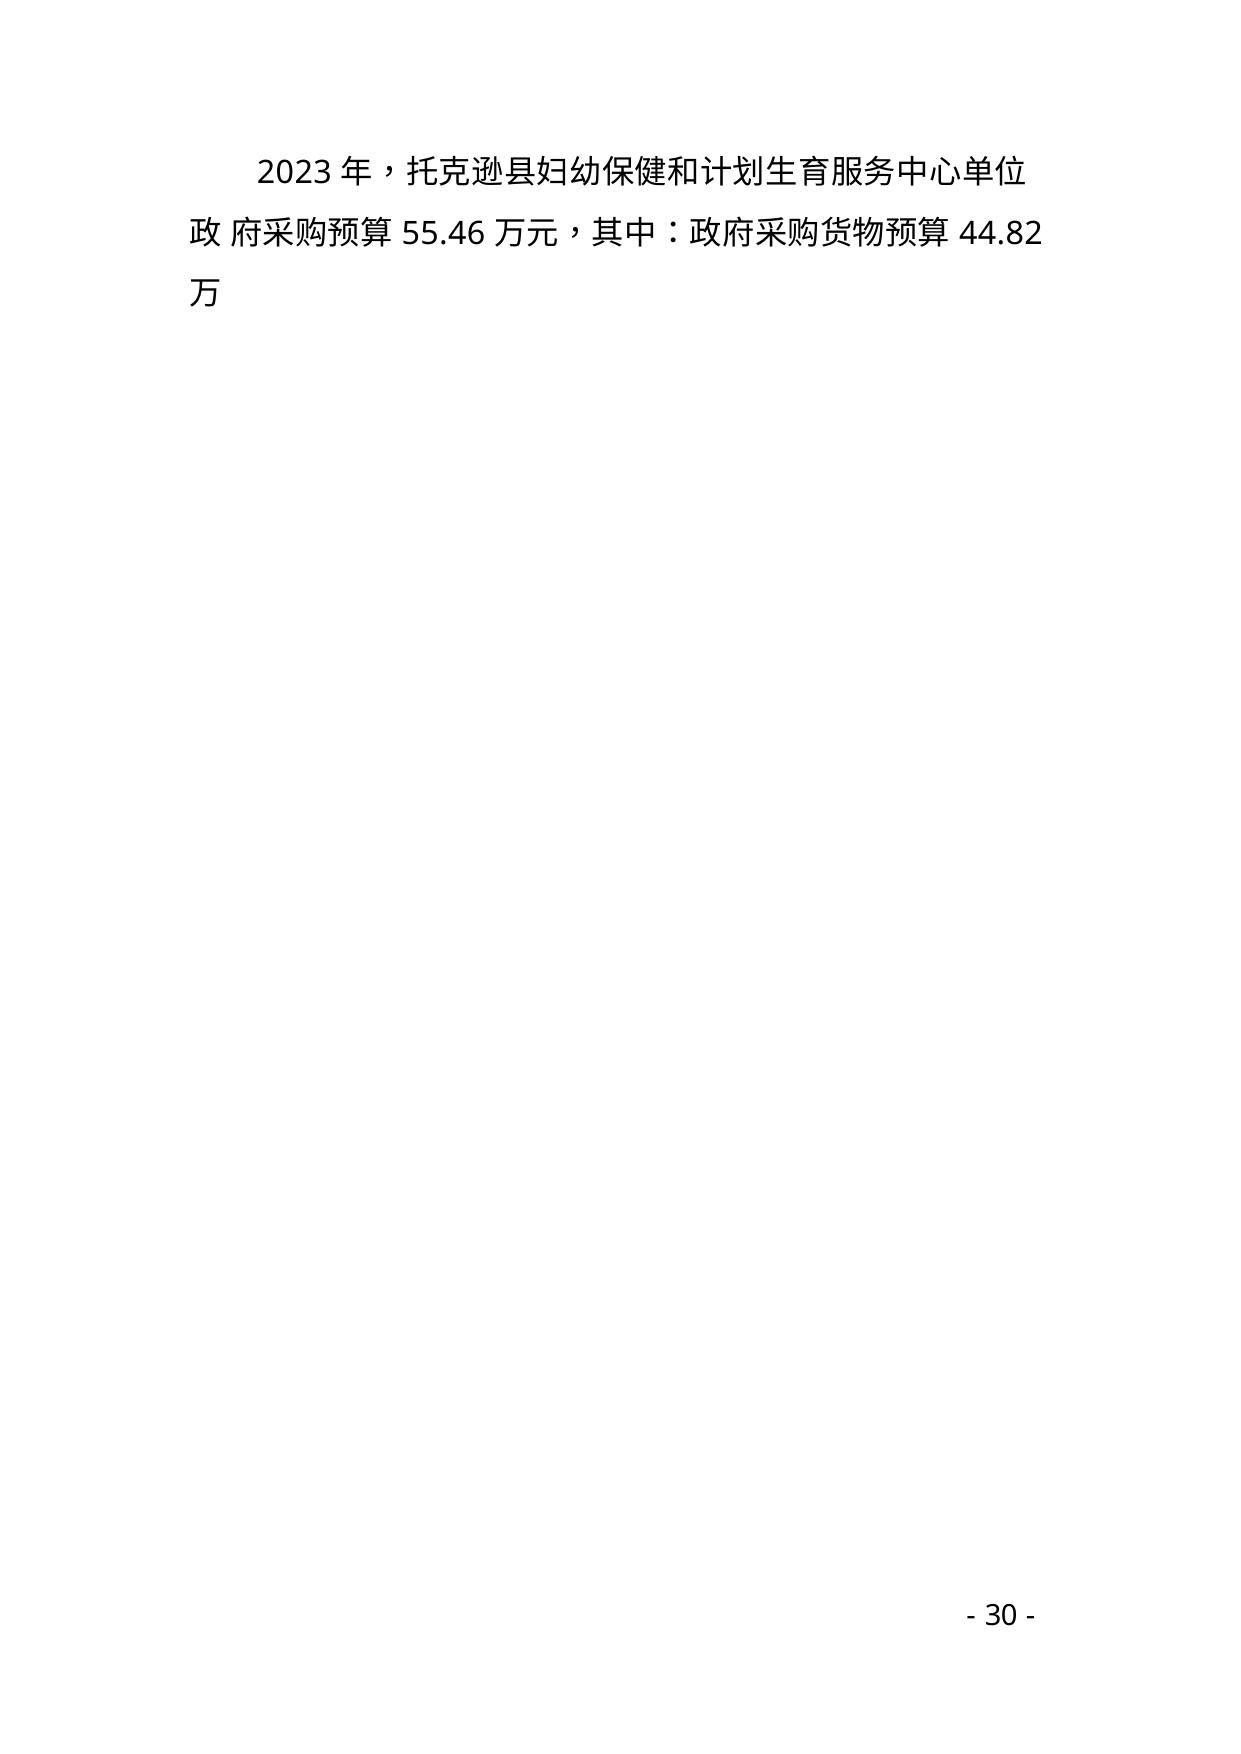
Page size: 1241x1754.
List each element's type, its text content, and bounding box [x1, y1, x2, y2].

text 2023 年，托克逊县妇幼保健和计划生育服务中心单位政 府采购预算 55.46 万元，其中：政府采购货物预算 44.82 万 [189, 149, 1053, 314]
